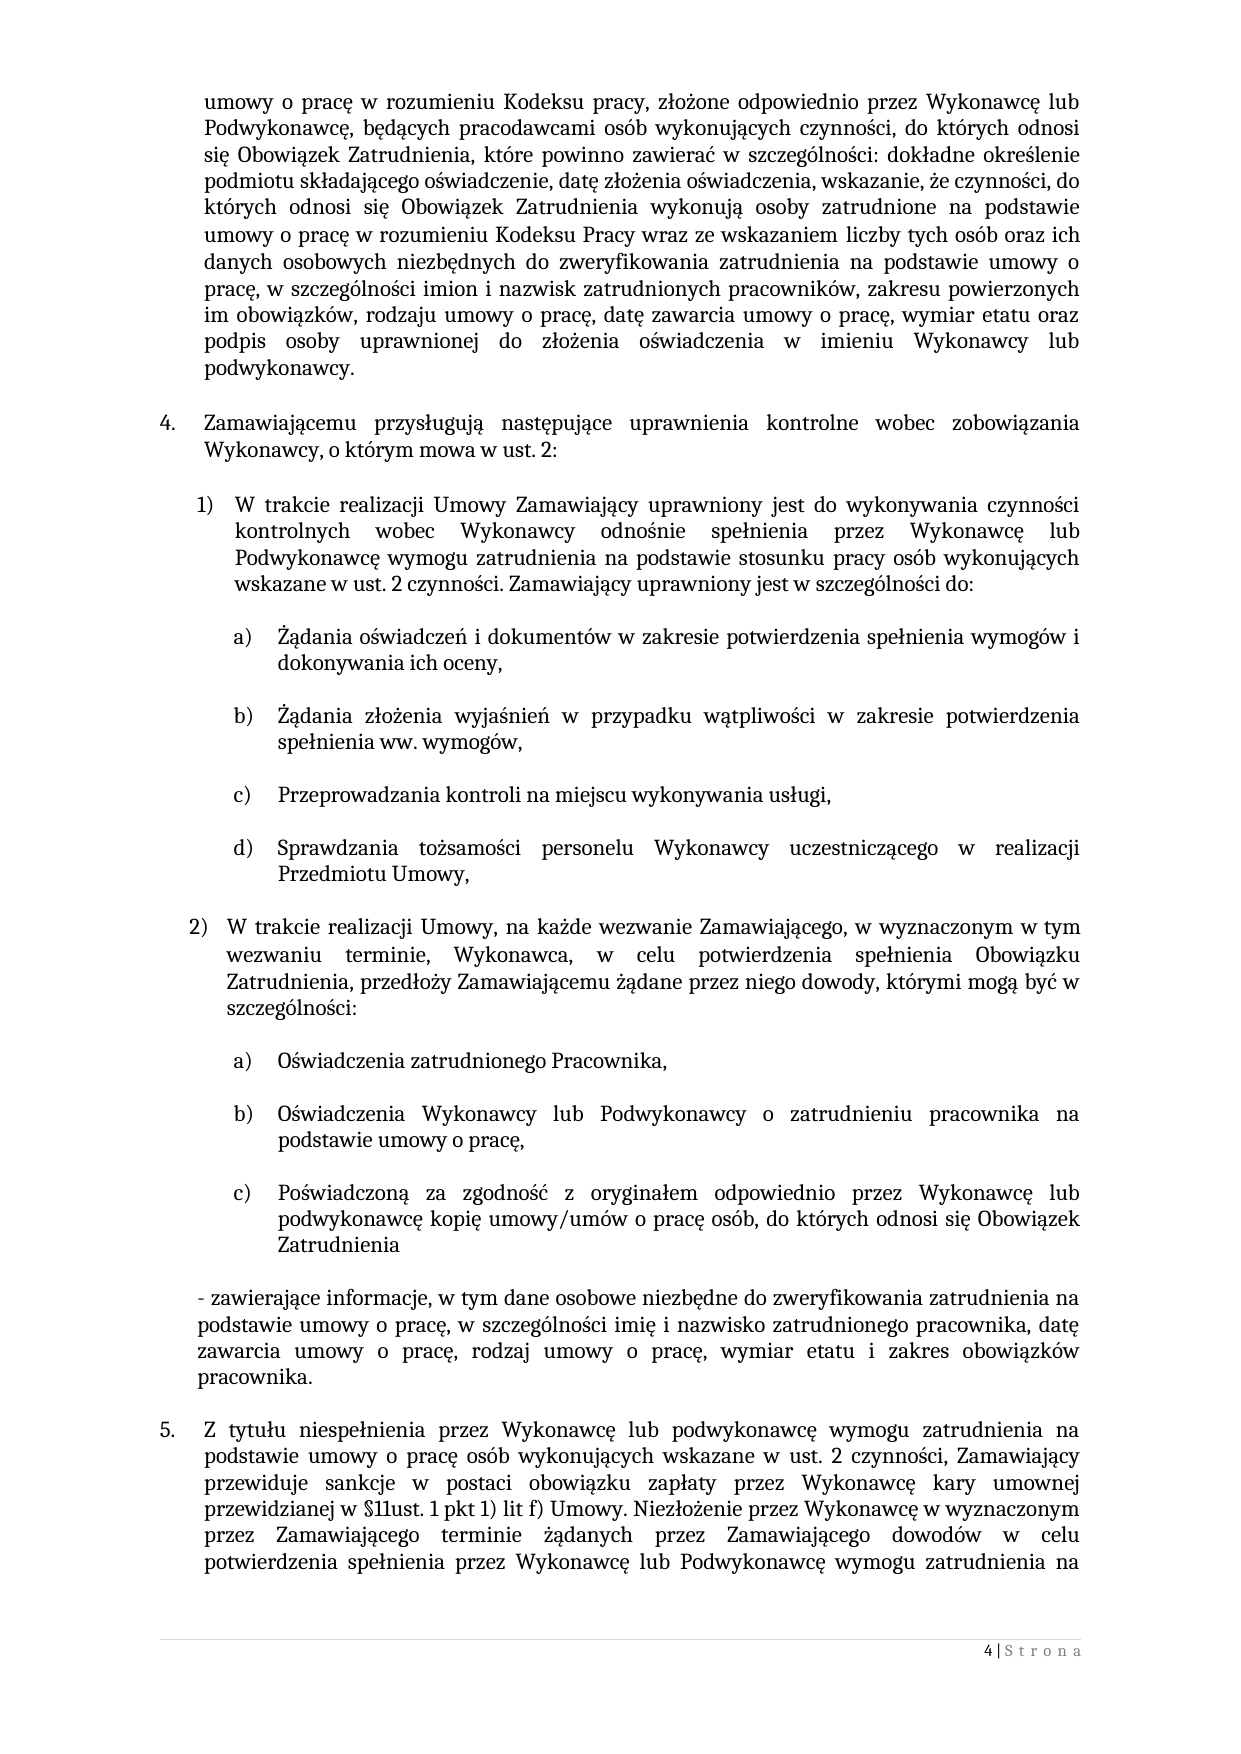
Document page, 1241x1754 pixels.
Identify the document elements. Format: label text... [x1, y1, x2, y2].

list W trakcie realizacji Umowy, na każde wezwanie Zamawiającego, w wyznaczonym w tym wezwaniu terminie, Wykonawca, w celu potwierdzenia spełnienia Obowiązku Zatrudnienia, przedłoży Zamawiającemu żądane przez niego dowody, którymi mogą być w szczególności: [189, 914, 1081, 1021]
text a) Żądania oświadczeń i dokumentów w zakresie potwierdzenia spełnienia wymogów i dokonywania ich oceny, [233, 624, 1081, 676]
text - zawierające informacje, w tym dane osobowe niezbędne do zweryfikowania zatrudnienia na podstawie umowy o pracę, w szczególności imię i nazwisko zatrudnionego pracownika, datę zawarcia umowy o pracę, rodzaj umowy o pracę, wymiar etatu i zakres obowiązków pracownika. [197, 1285, 1081, 1390]
text b) Oświadczenia Wykonawcy lub Podwykonawcy o zatrudnieniu pracownika na podstawie umowy o pracę, [233, 1101, 1081, 1153]
text 4. Zamawiającemu przysługują następujące uprawnienia kontrolne wobec zobowiązania Wykonawcy, o którym mowa w ust. 2: [159, 410, 1081, 463]
text d) Sprawdzania tożsamości personelu Wykonawcy uczestniczącego w realizacji Przedmiotu Umowy, [233, 834, 1081, 887]
text c) Przeprowadzania kontroli na miejscu wykonywania usługi, [233, 782, 1081, 808]
text c) Poświadczoną za zgodność z oryginałem odpowiednio przez Wykonawcę lub podwykonawcę kopię umowy/umów o pracę osób, do których odnosi się Obowiązek Zatrudnienia [233, 1179, 1081, 1259]
text b) Żądania złożenia wyjaśnień w przypadku wątpliwości w zakresie potwierdzenia spełnienia ww. wymogów, [233, 703, 1081, 756]
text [159, 89, 1081, 381]
text a) Oświadczenia zatrudnionego Pracownika, [233, 1048, 1081, 1074]
list W trakcie realizacji Umowy Zamawiający uprawniony jest do wykonywania czynności kontrolnych wobec Wykonawcy odnośnie spełnienia przez Wykonawcę lub Podwykonawcę wymogu zatrudnienia na podstawie stosunku pracy osób wykonujących wskazane w ust. 2 czynności. Zamawiający uprawniony jest w szczególności do: [197, 492, 1081, 597]
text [159, 1417, 1081, 1575]
